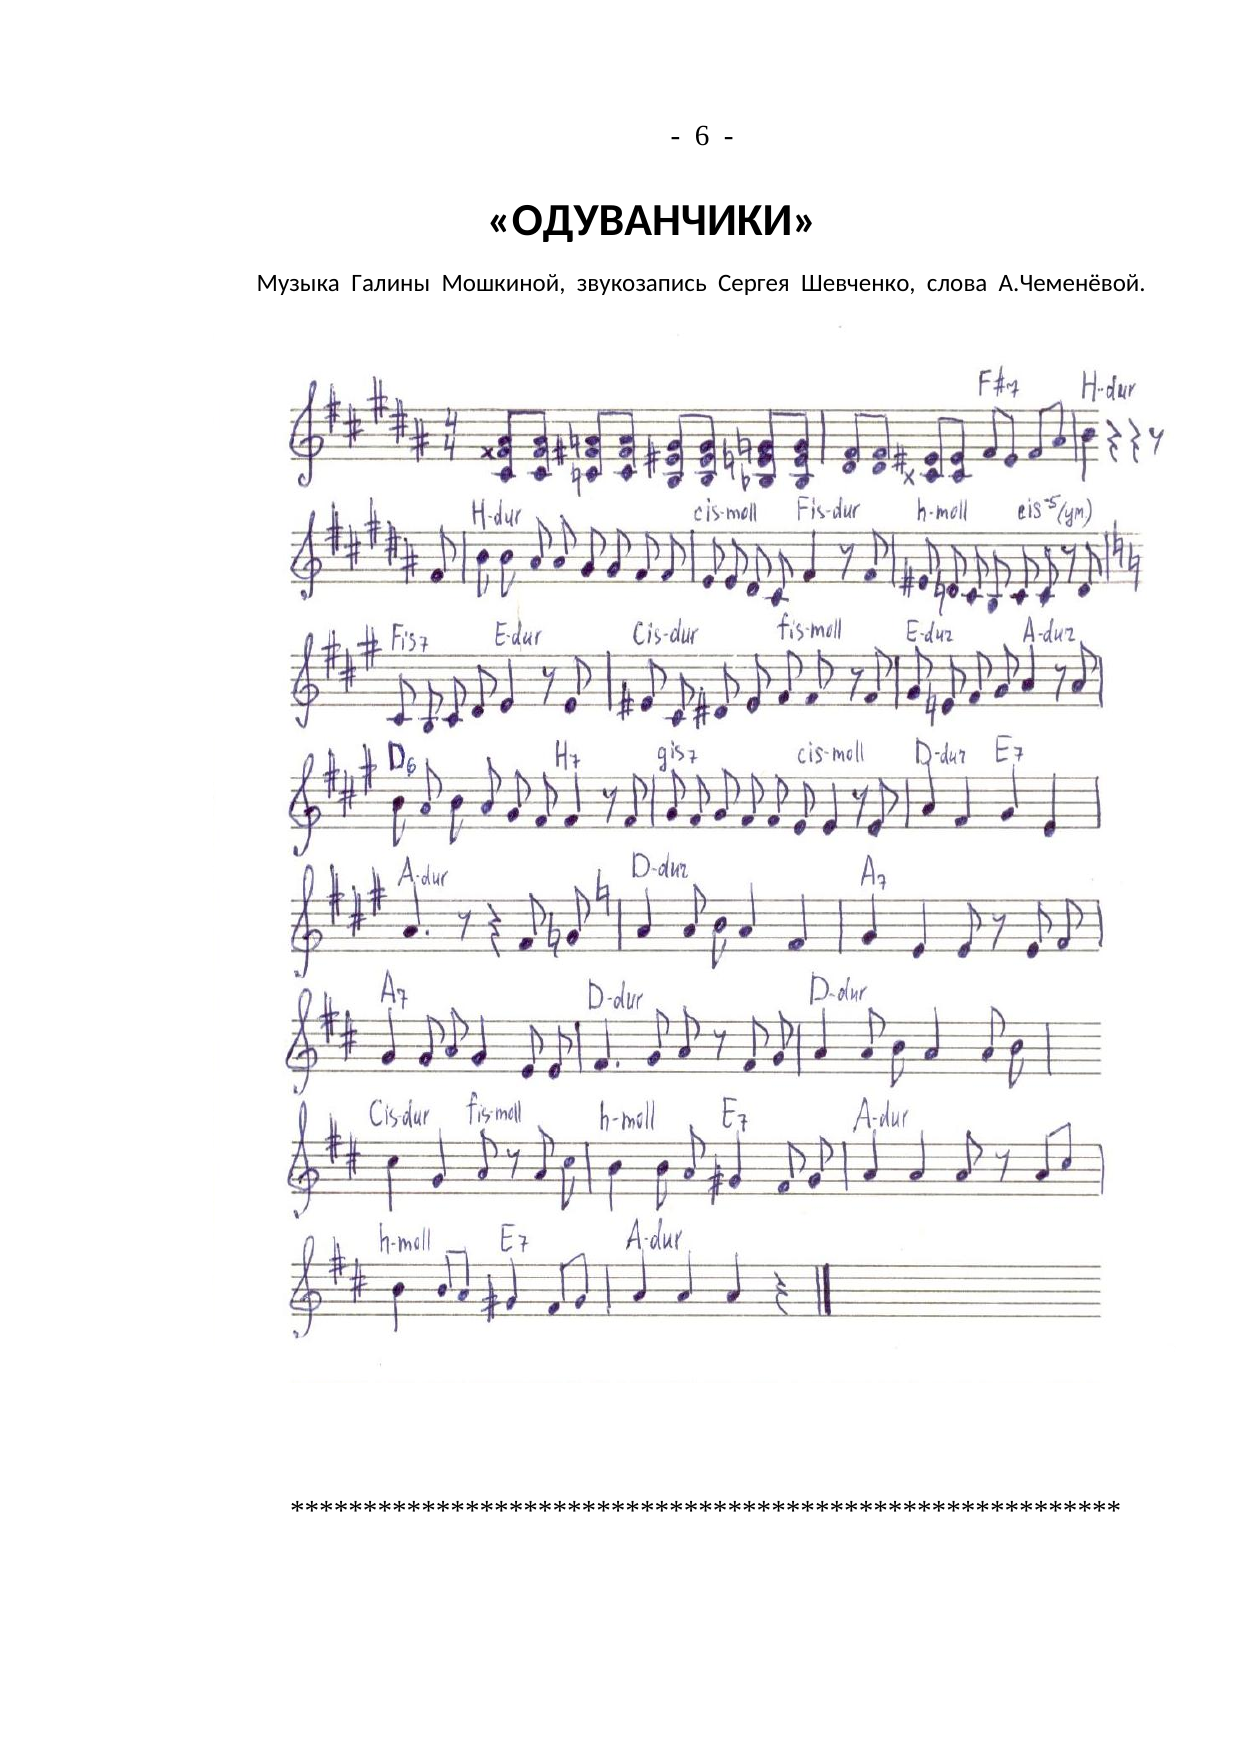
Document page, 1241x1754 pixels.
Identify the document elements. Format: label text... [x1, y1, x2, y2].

picture [212, 317, 1176, 1383]
list - 6 - [252, 118, 1152, 152]
text «ОДУВАНЧИКИ» [177, 190, 1152, 246]
text Музыка Галины Мошкиной, звукозапись Сергея Шевченко, слова А.Чеменёвой. [177, 267, 1152, 298]
list ********************************************************* [290, 1493, 1211, 1527]
